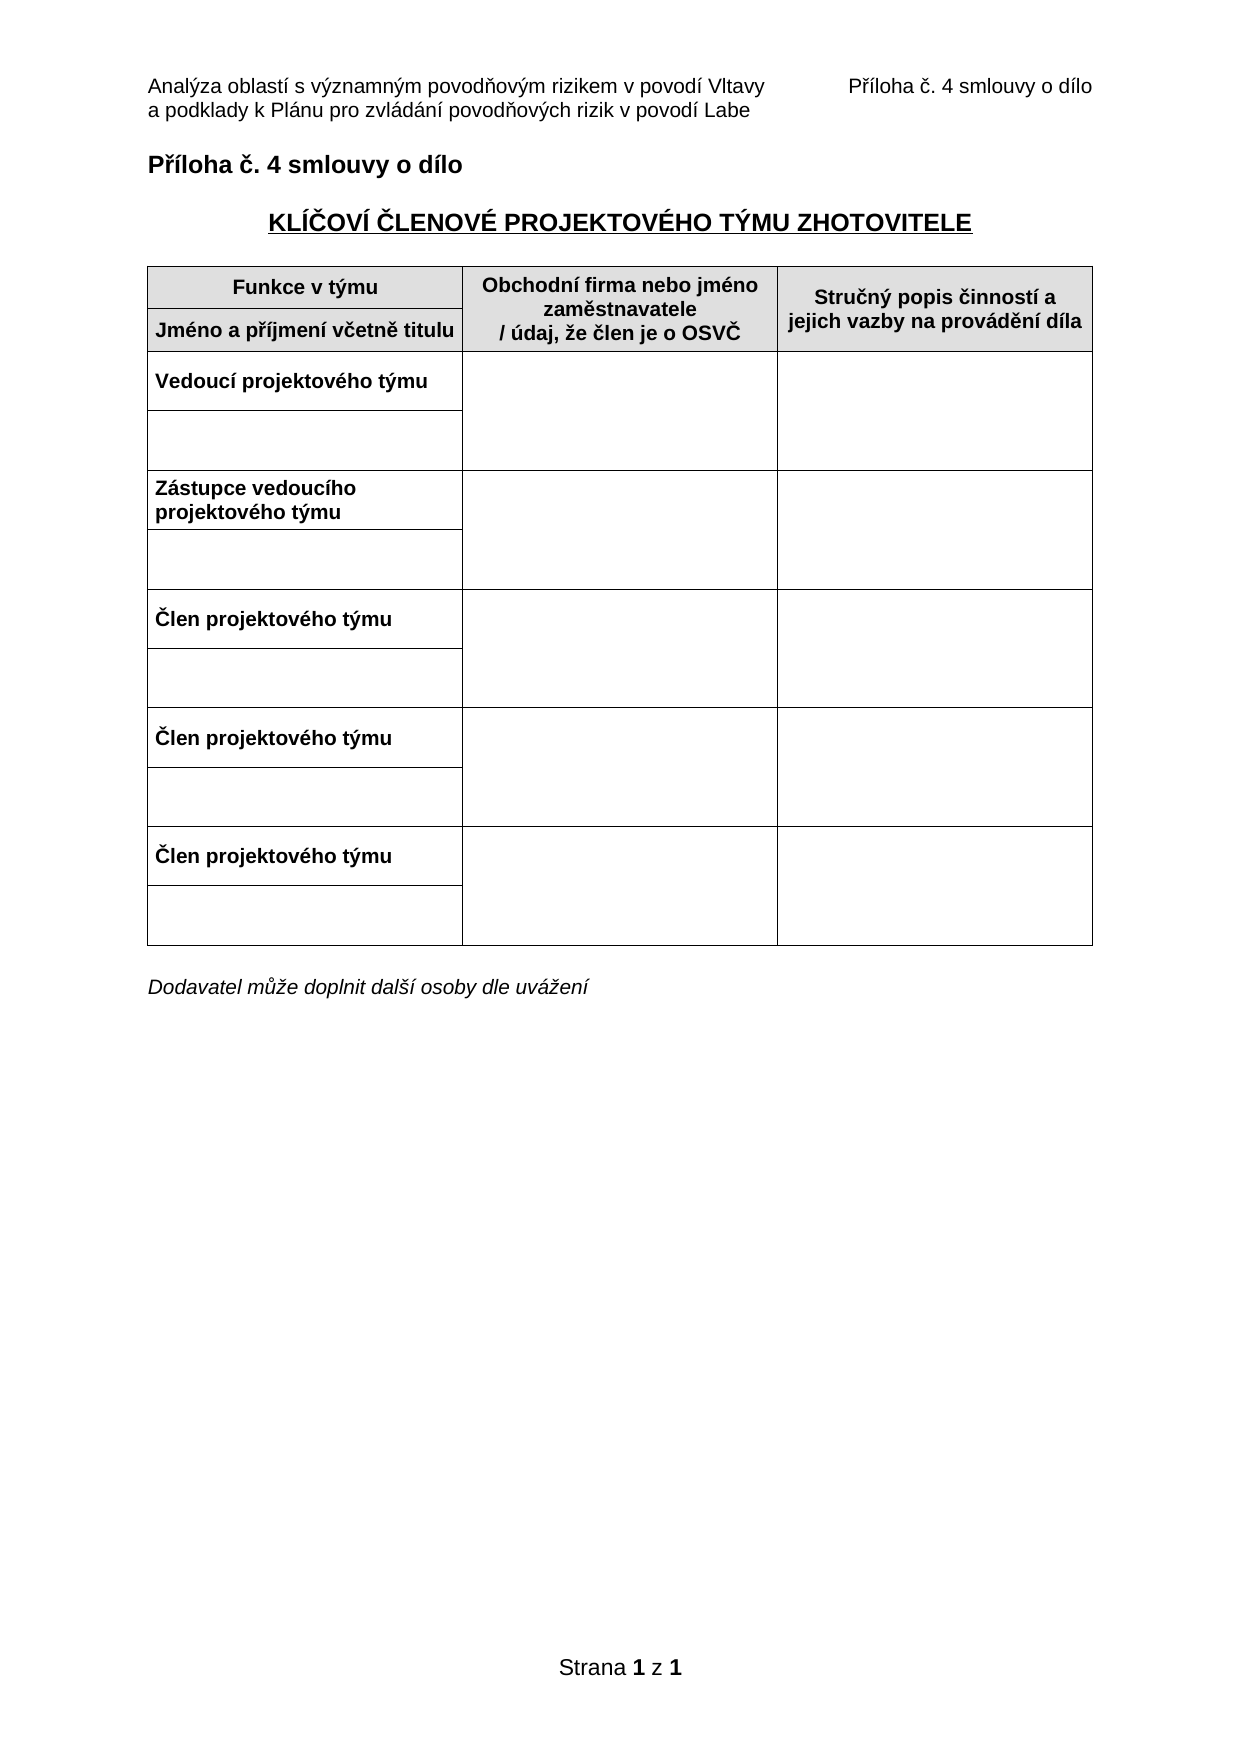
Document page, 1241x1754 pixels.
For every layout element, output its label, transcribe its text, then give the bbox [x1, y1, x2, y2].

table_header Stručný popis činností a jejich vazby na provádění díla [778, 267, 1092, 351]
table_cell [148, 768, 462, 826]
table_cell [463, 827, 777, 945]
table_cell [148, 411, 462, 470]
table_cell Jméno a příjmení včetně titulu [148, 309, 462, 351]
table_cell Zástupce vedoucího projektového týmu [148, 471, 462, 529]
table_cell [463, 471, 777, 588]
text KLÍČOVÍ ČLENOVÉ PROJEKTOVÉHO TÝMU ZHOTOVITELE [148, 208, 1093, 237]
table_cell [148, 530, 462, 588]
table_header Funkce v týmu [148, 267, 462, 308]
text Příloha č. 4 smlouvy o dílo [148, 151, 1093, 179]
table_cell [778, 471, 1092, 588]
table_header Obchodní firma nebo jméno zaměstnavatele / údaj, že člen je o OSVČ [463, 267, 777, 351]
table_cell [778, 590, 1092, 707]
table_cell Vedoucí projektového týmu [148, 352, 462, 410]
table_cell [148, 649, 462, 707]
table_cell [778, 708, 1092, 826]
table_cell [463, 708, 777, 826]
table_cell [778, 827, 1092, 945]
table_cell [148, 886, 462, 945]
table_cell [778, 352, 1092, 470]
table_cell [463, 590, 777, 707]
table_cell Člen projektového týmu [148, 590, 462, 648]
table_cell Člen projektového týmu [148, 708, 462, 767]
text Dodavatel může doplnit další osoby dle uvážení [148, 974, 1093, 998]
table_cell Člen projektového týmu [148, 827, 462, 885]
table_cell [463, 352, 777, 470]
